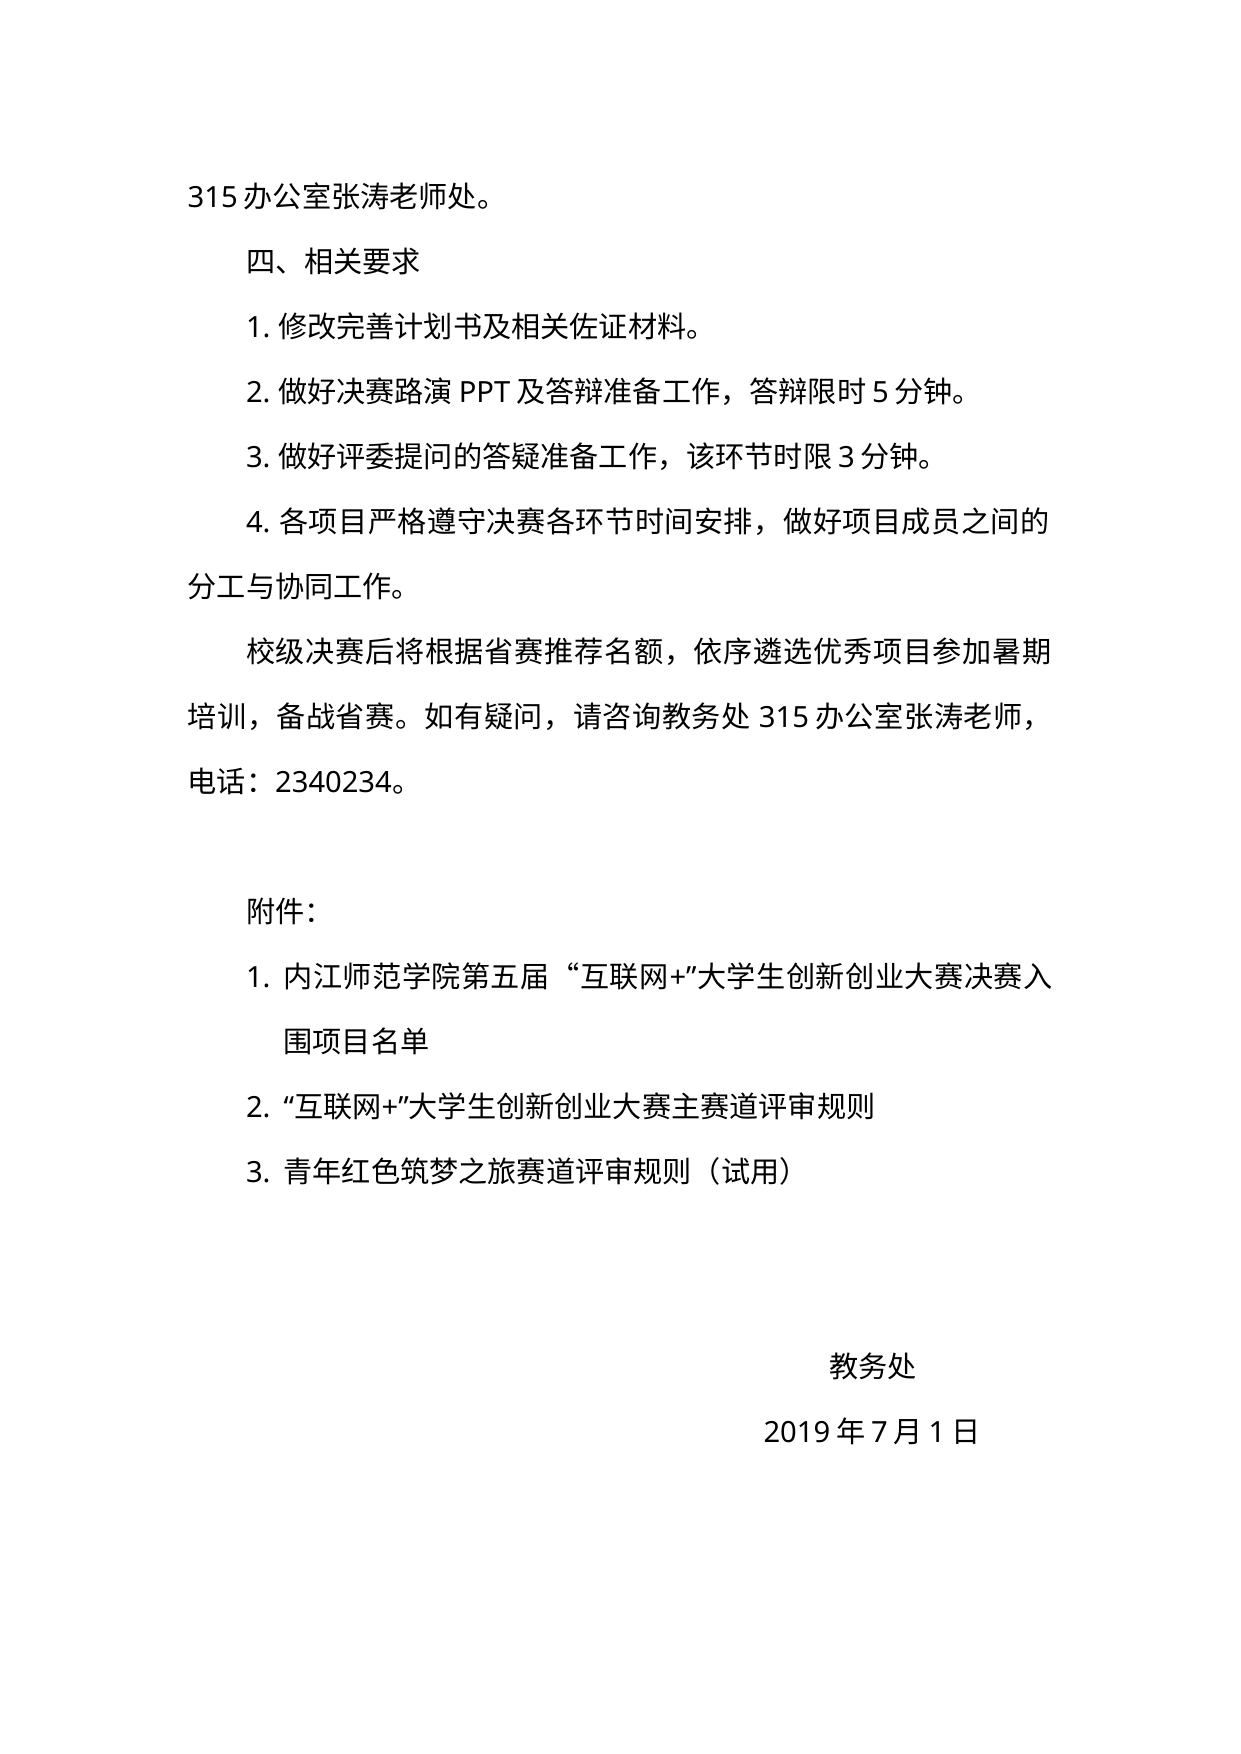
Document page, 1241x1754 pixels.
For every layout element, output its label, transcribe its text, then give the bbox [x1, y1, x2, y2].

text 2019年7月1日 [187, 1397, 1053, 1462]
text 2. 做好决赛路演PPT及答辩准备工作，答辩限时5分钟。 [187, 357, 1053, 422]
text 四、相关要求 [187, 227, 1053, 292]
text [187, 162, 1053, 227]
list 内江师范学院第五届“互联网+”大学生创新创业大赛决赛入围项目名单 [246, 942, 1053, 1072]
list “互联网+”大学生创新创业大赛主赛道评审规则 [246, 1072, 1053, 1137]
text 4. 各项目严格遵守决赛各环节时间安排，做好项目成员之间的分工与协同工作。 [187, 487, 1053, 617]
text 校级决赛后将根据省赛推荐名额，依序遴选优秀项目参加暑期培训，备战省赛。如有疑问，请咨询教务处315办公室张涛老师，电话：2340234。 [187, 617, 1053, 812]
list 青年红色筑梦之旅赛道评审规则（试用） [246, 1137, 1053, 1202]
text 附件： [187, 877, 1053, 942]
text 3. 做好评委提问的答疑准备工作，该环节时限3分钟。 [187, 422, 1053, 487]
text 教务处 [187, 1332, 1053, 1397]
text 1. 修改完善计划书及相关佐证材料。 [187, 292, 1053, 357]
